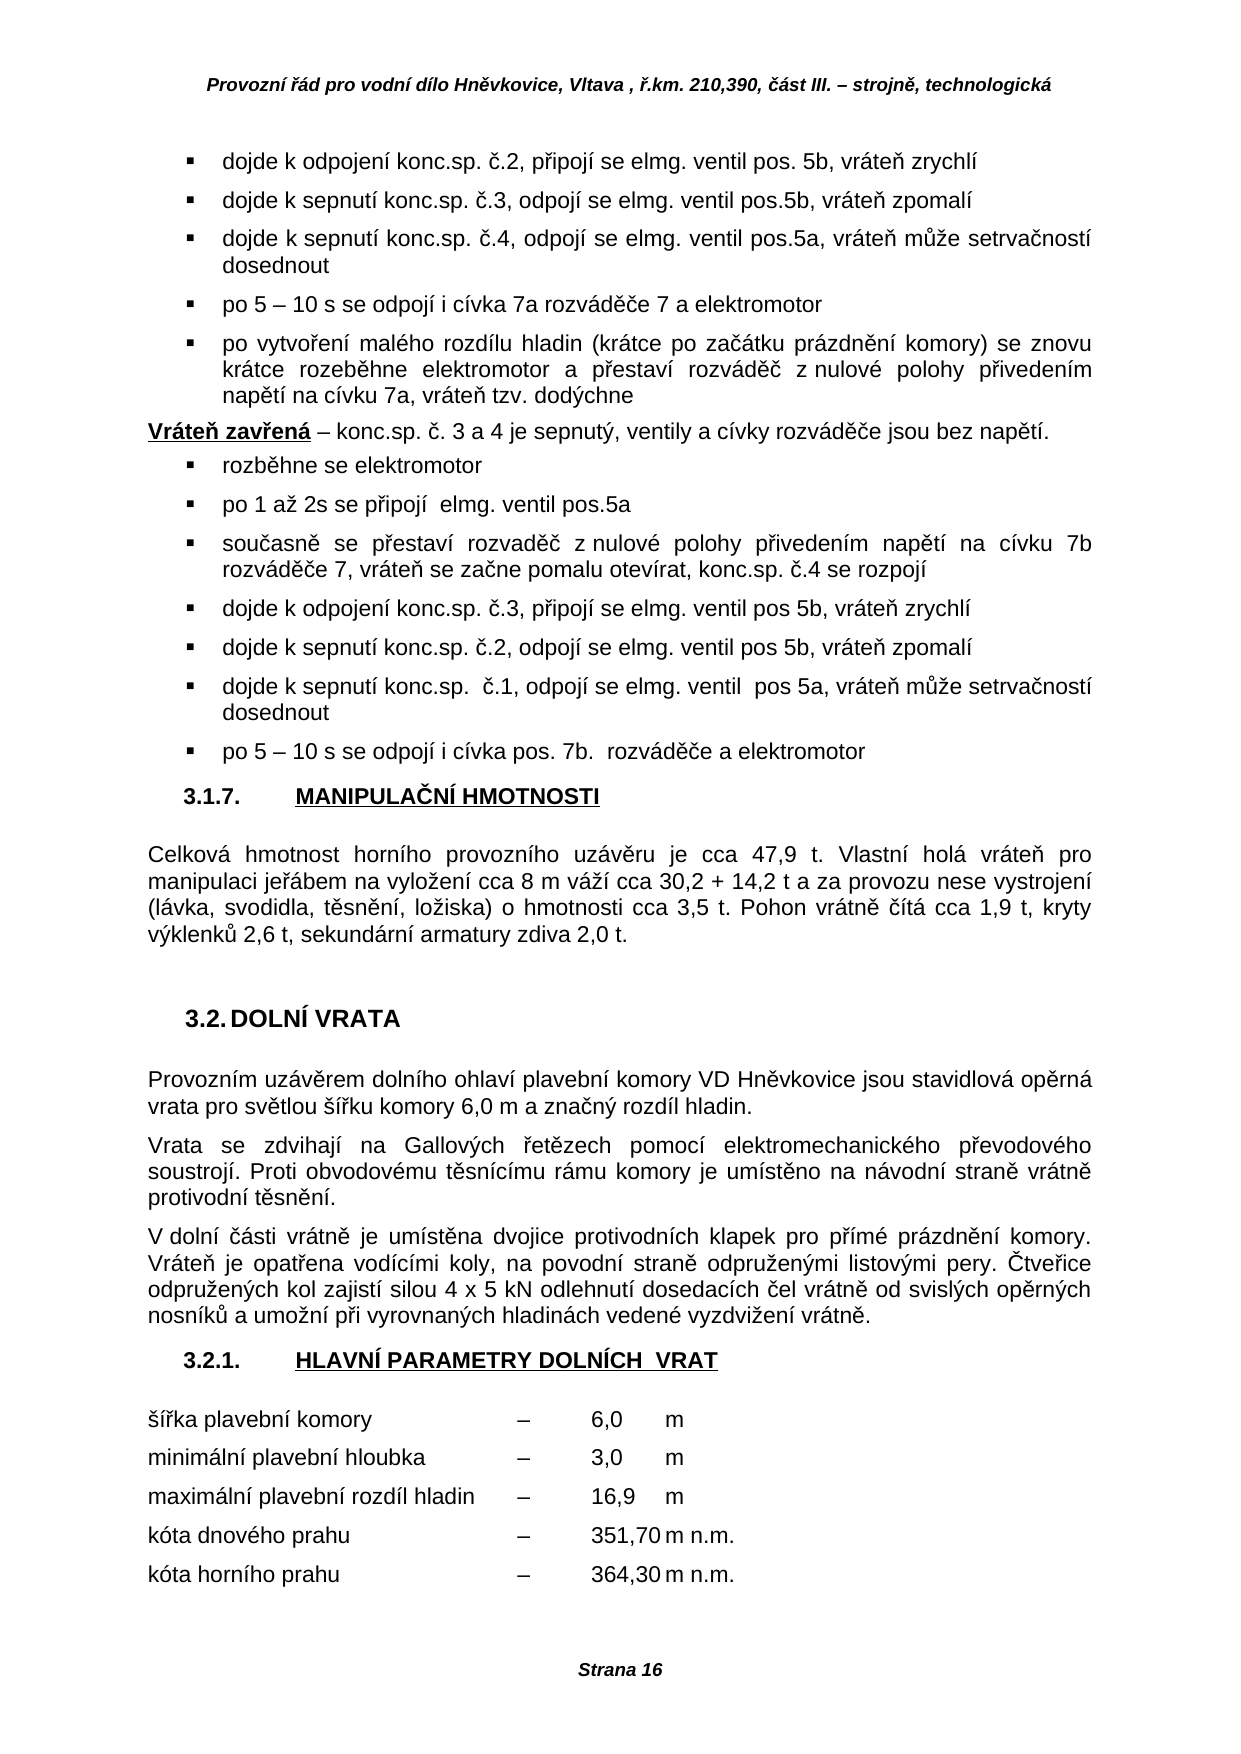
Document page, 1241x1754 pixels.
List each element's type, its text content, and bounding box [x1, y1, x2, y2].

list dojde k sepnutí konc.sp. č.3, odpojí se elmg. ventil pos.5b, vráteň zpomalí [185, 187, 1092, 213]
list dojde k sepnutí konc.sp. č.1, odpojí se elmg. ventil pos 5a, vráteň může setrvačností dosednout [185, 673, 1092, 726]
subtitle Dolní vrata [185, 1004, 1092, 1033]
subtitle hlavní parametry dolních vrat [183, 1347, 1092, 1374]
text Provozním uzávěrem dolního ohlaví plavební komory VD Hněvkovice jsou stavidlová opěrná vrata pro světlou šířku komory 6,0 m a značný rozdíl hladin. [148, 1066, 1092, 1119]
text Vráteň zavřená – konc.sp. č. 3 a 4 je sepnutý, ventily a cívky rozváděče jsou bez napětí. [148, 415, 1092, 446]
text maximální plavební rozdíl hladin – 16,9 m [148, 1483, 1092, 1509]
list po 5 – 10 s se odpojí i cívka 7a rozváděče 7 a elektromotor [185, 291, 1092, 317]
list současně se přestaví rozvaděč z nulové polohy přivedením napětí na cívku 7b rozváděče 7, vráteň se začne pomalu otevírat, konc.sp. č.4 se rozpojí [185, 530, 1092, 583]
list rozběhne se elektromotor [185, 452, 1092, 479]
subtitle Manipulační hmotnosti [183, 783, 1092, 809]
text Vrata se zdvihají na Gallových řetězech pomocí elektromechanického převodového soustrojí. Proti obvodovému těsnícímu rámu komory je umístěno na návodní straně vrátně protivodní těsnění. [148, 1132, 1092, 1211]
list dojde k odpojení konc.sp. č.3, připojí se elmg. ventil pos 5b, vráteň zrychlí [185, 595, 1092, 622]
list dojde k odpojení konc.sp. č.2, připojí se elmg. ventil pos. 5b, vráteň zrychlí [185, 148, 1092, 174]
text kóta horního prahu – 364,30 m n.m. [148, 1561, 1092, 1587]
list po vytvoření malého rozdílu hladin (krátce po začátku prázdnění komory) se znovu krátce rozeběhne elektromotor a přestaví rozváděč z nulové polohy přivedením napětí na cívku 7a, vráteň tzv. dodýchne [185, 329, 1092, 408]
text šířka plavební komory – 6,0 m [148, 1406, 1092, 1432]
text kóta dnového prahu – 351,70 m n.m. [148, 1522, 1092, 1548]
list po 1 až 2s se připojí elmg. ventil pos.5a [185, 491, 1092, 517]
list po 5 – 10 s se odpojí i cívka pos. 7b. rozváděče a elektromotor [185, 738, 1092, 764]
text Celková hmotnost horního provozního uzávěru je cca 47,9 t. Vlastní holá vráteň pro manipulaci jeřábem na vyložení cca 8 m váží cca 30,2 + 14,2 t a za provozu nese vystrojení (lávka, svodidla, těsnění, ložiska) o hmotnosti cca 3,5 t. Pohon vrátně čítá cca 1,9 t, kryty výklenků 2,6 t, sekundární armatury zdiva 2,0 t. [148, 841, 1092, 947]
text V dolní části vrátně je umístěna dvojice protivodních klapek pro přímé prázdnění komory. Vráteň je opatřena vodícími koly, na povodní straně odpruženými listovými pery. Čtveřice odpružených kol zajistí silou 4 x 5 kN odlehnutí dosedacích čel vrátně od svislých opěrných nosníků a umožní při vyrovnaných hladinách vedené vyzdvižení vrátně. [148, 1223, 1092, 1328]
text minimální plavební hloubka – 3,0 m [148, 1444, 1092, 1471]
list dojde k sepnutí konc.sp. č.2, odpojí se elmg. ventil pos 5b, vráteň zpomalí [185, 634, 1092, 660]
list dojde k sepnutí konc.sp. č.4, odpojí se elmg. ventil pos.5a, vráteň může setrvačností dosednout [185, 225, 1092, 278]
